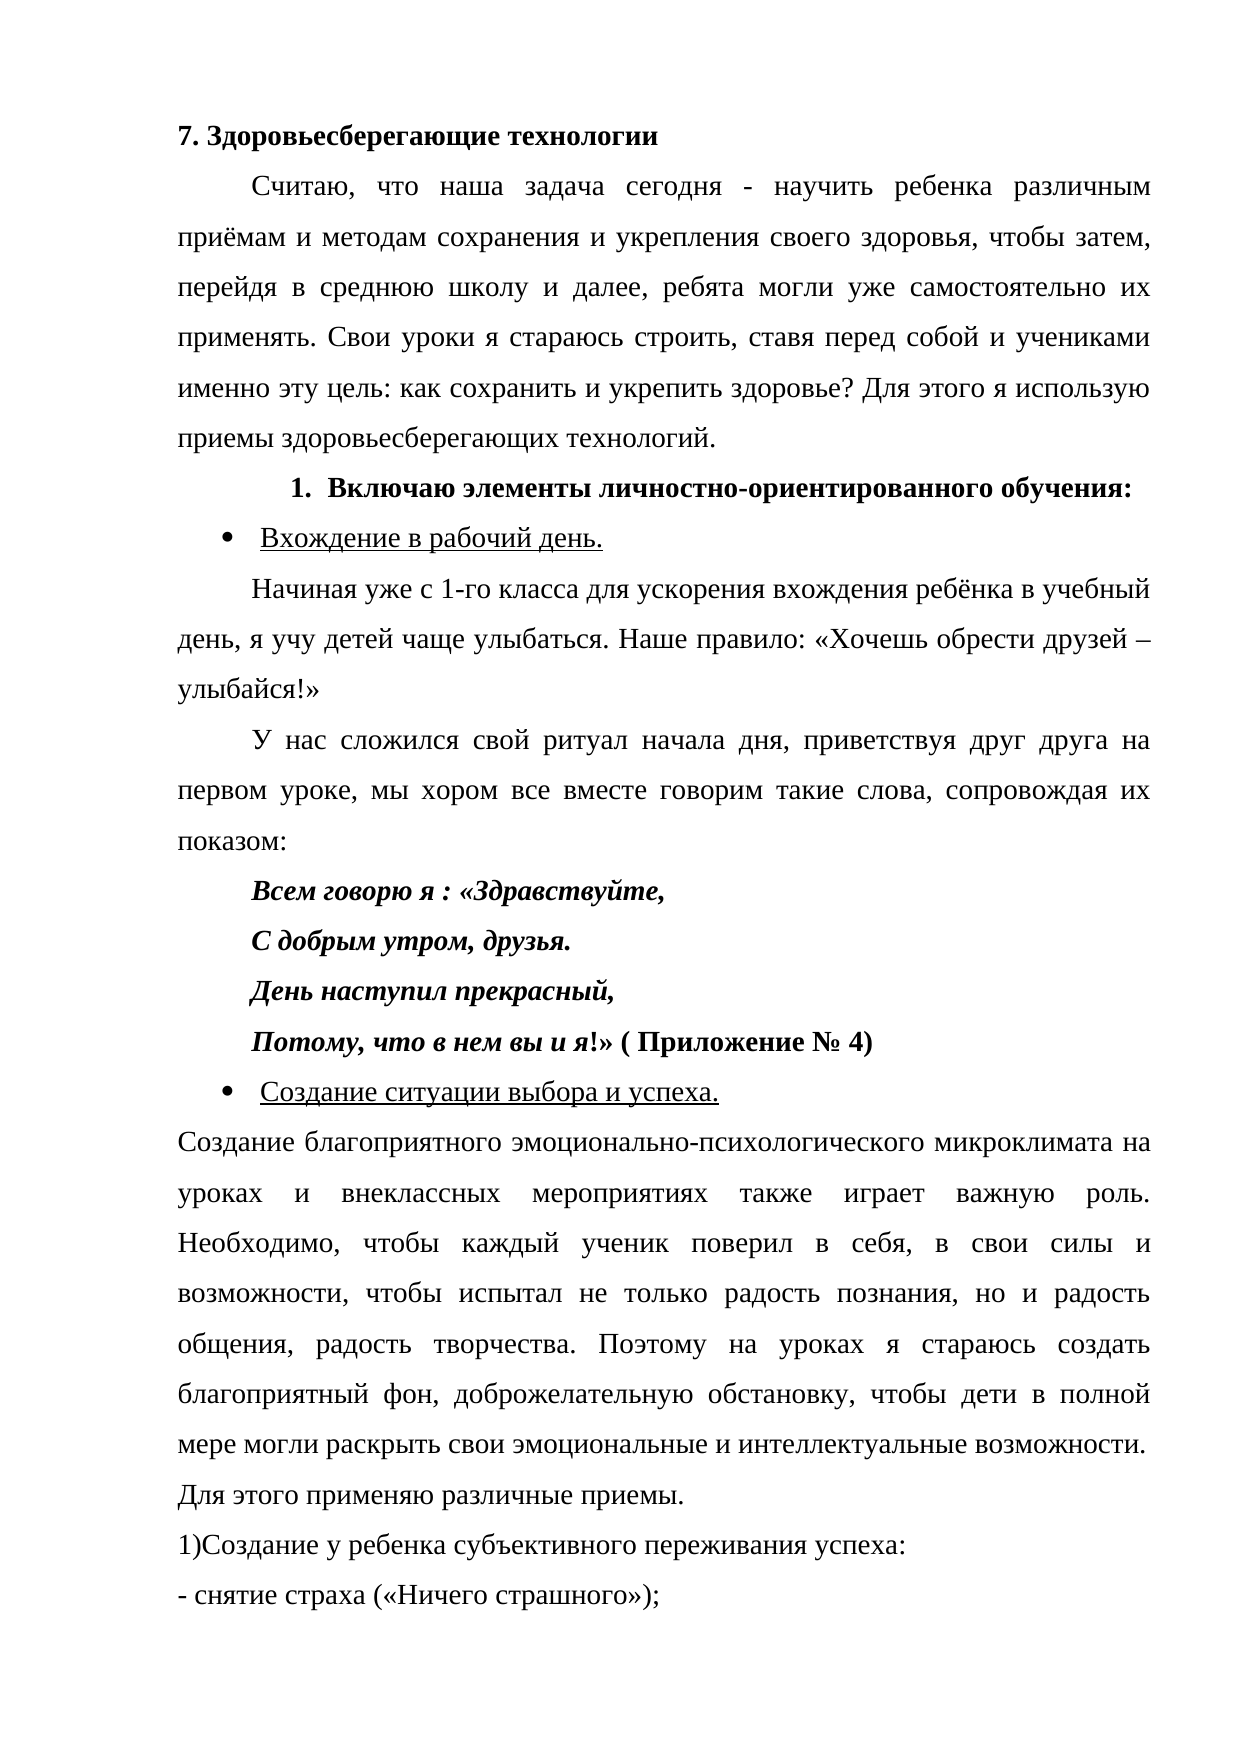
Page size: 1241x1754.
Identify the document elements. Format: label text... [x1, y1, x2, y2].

text Потому, что в нем вы и я!» ( Приложение № 4) [177, 1024, 1152, 1057]
text Считаю, что наша задача сегодня - научить ребенка различным приёмам и методам сохранения и укрепления своего здоровья, чтобы затем, перейдя в среднюю школу и далее, ребята могли уже самостоятельно их применять. Свои уроки я стараюсь строить, ставя перед собой и учениками именно эту цель: как сохранить и укрепить здоровье? Для этого я использую приемы здоровьесберегающих технологий. [177, 168, 1152, 453]
text - снятие страха («Ничего страшного»); [177, 1577, 1152, 1611]
text С добрым утром, друзья. [177, 923, 1152, 957]
text День наступил прекрасный, [177, 973, 1152, 1007]
text 7. Здоровьесберегающие технологии [177, 118, 1152, 152]
text Для этого применяю различные приемы. [177, 1477, 1152, 1510]
list Создание ситуации выбора и успеха. [222, 1074, 1152, 1108]
text Всем говорю я : «Здравствуйте, [177, 873, 1152, 906]
text Начиная уже с 1-го класса для ускорения вхождения ребёнка в учебный день, я учу детей чаще улыбаться. Наше правило: «Хочешь обрести друзей – улыбайся!» [177, 571, 1152, 705]
text У нас сложился свой ритуал начала дня, приветствуя друг друга на первом уроке, мы хором все вместе говорим такие слова, сопровождая их показом: [177, 722, 1152, 856]
text 1)Создание у ребенка субъективного переживания успеха: [177, 1527, 1152, 1561]
list Вхождение в рабочий день. [222, 521, 1152, 554]
list Включаю элементы личностно-ориентированного обучения: [290, 470, 1152, 504]
text Создание благоприятного эмоционально-психологического микроклимата на уроках и внеклассных мероприятиях также играет важную роль. Необходимо, чтобы каждый ученик поверил в себя, в свои силы и возможности, чтобы испытал не только радость познания, но и радость общения, радость творчества. Поэтому на уроках я стараюсь создать благоприятный фон, доброжелательную обстановку, чтобы дети в полной мере могли раскрыть свои эмоциональные и интеллектуальные возможности. [177, 1124, 1152, 1460]
